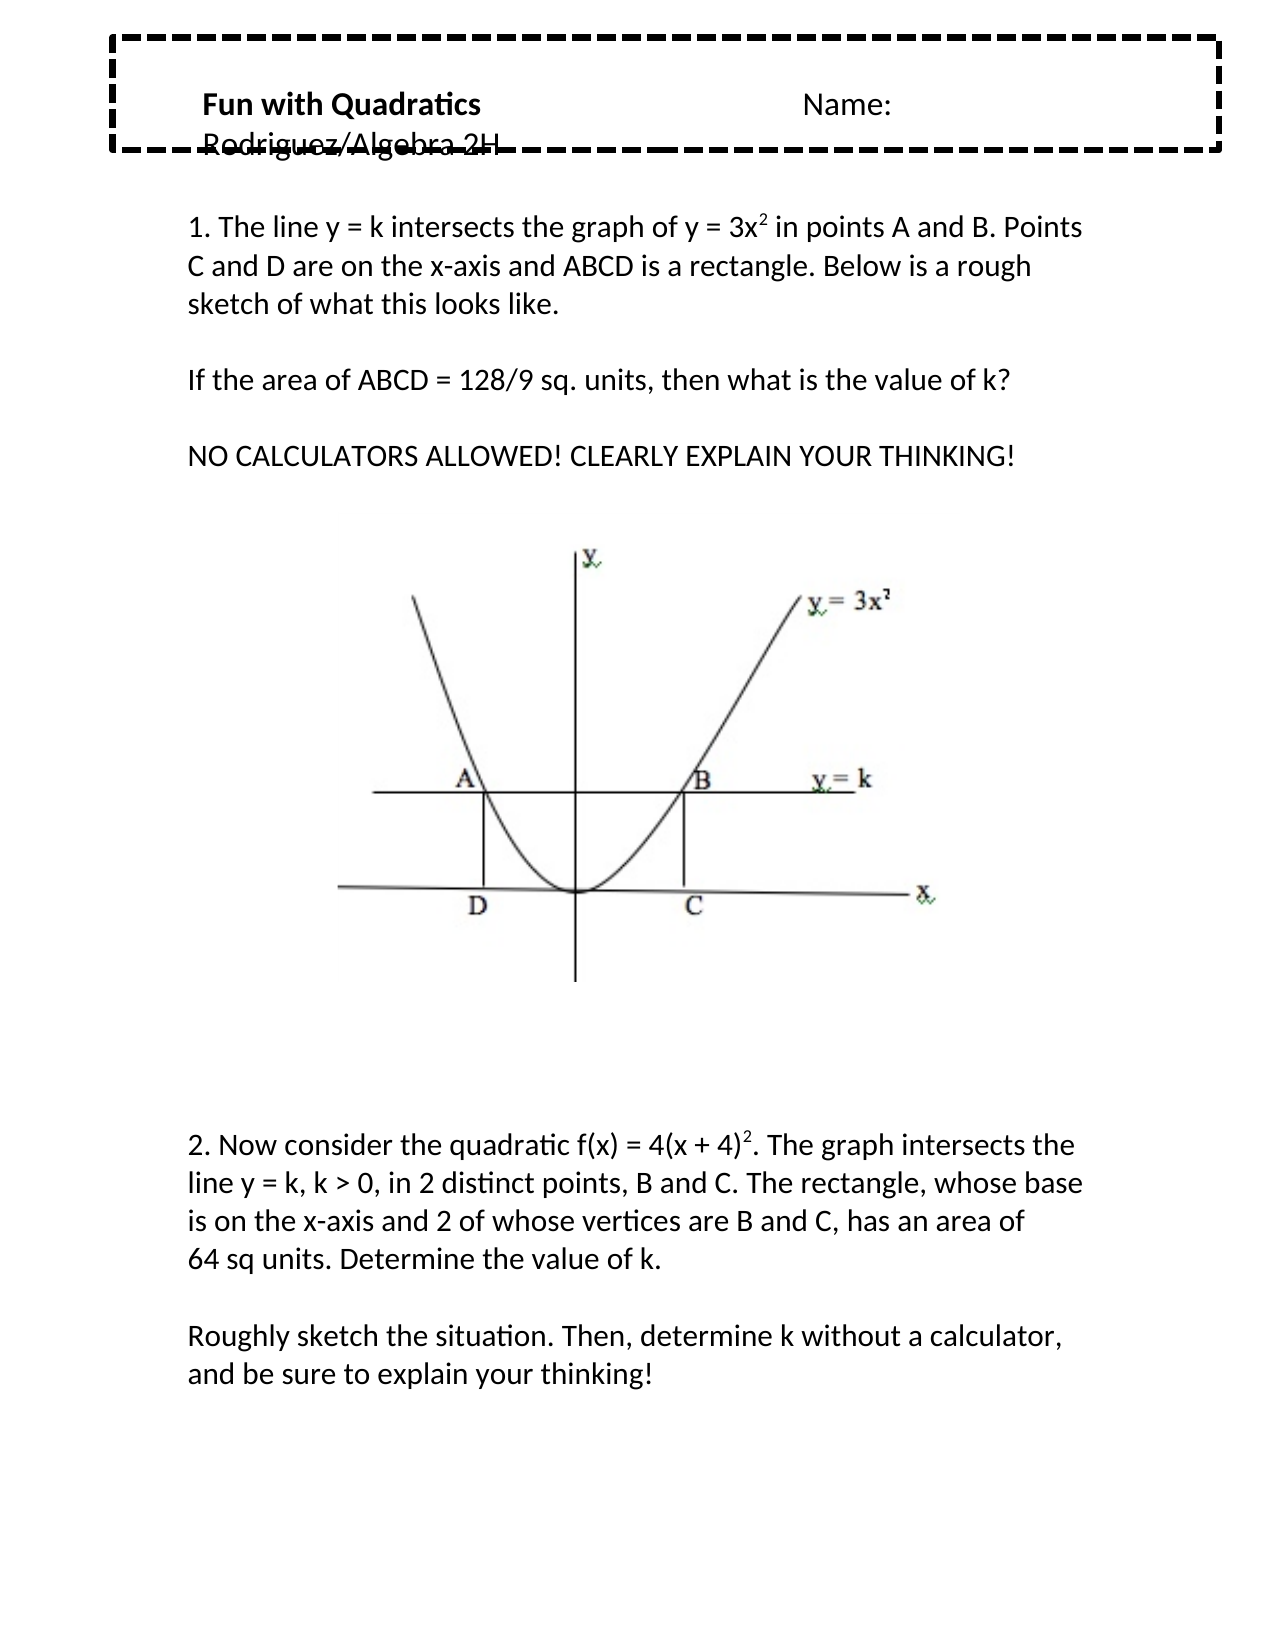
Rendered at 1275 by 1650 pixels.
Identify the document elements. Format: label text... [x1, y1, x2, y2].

text 1. The line y = k intersects the graph of y = 3x2 in points A and B. Points C and D are on the x-axis and ABCD is a rectangle. Below is a rough sketch of what this looks like. [187, 150, 1087, 322]
text 64 sq units. Determine the value of k. [187, 1239, 1087, 1277]
text If the area of ABCD = 128/9 sq. units, then what is the value of k? [187, 360, 1087, 398]
text NO CALCULATORS ALLOWED! CLEARLY EXPLAIN YOUR THINKING! [187, 436, 1087, 474]
text Roughly sketch the situation. Then, determine k without a calculator, and be sure to explain your thinking! [187, 1316, 1087, 1392]
text 2. Now consider the quadratic f(x) = 4(x + 4)2. The graph intersects the line y = k, k > 0, in 2 distinct points, B and C. The rectangle, whose base is on the x-axis and 2 of whose vertices are B and C, has an area of [187, 1125, 1087, 1239]
picture [337, 512, 961, 982]
